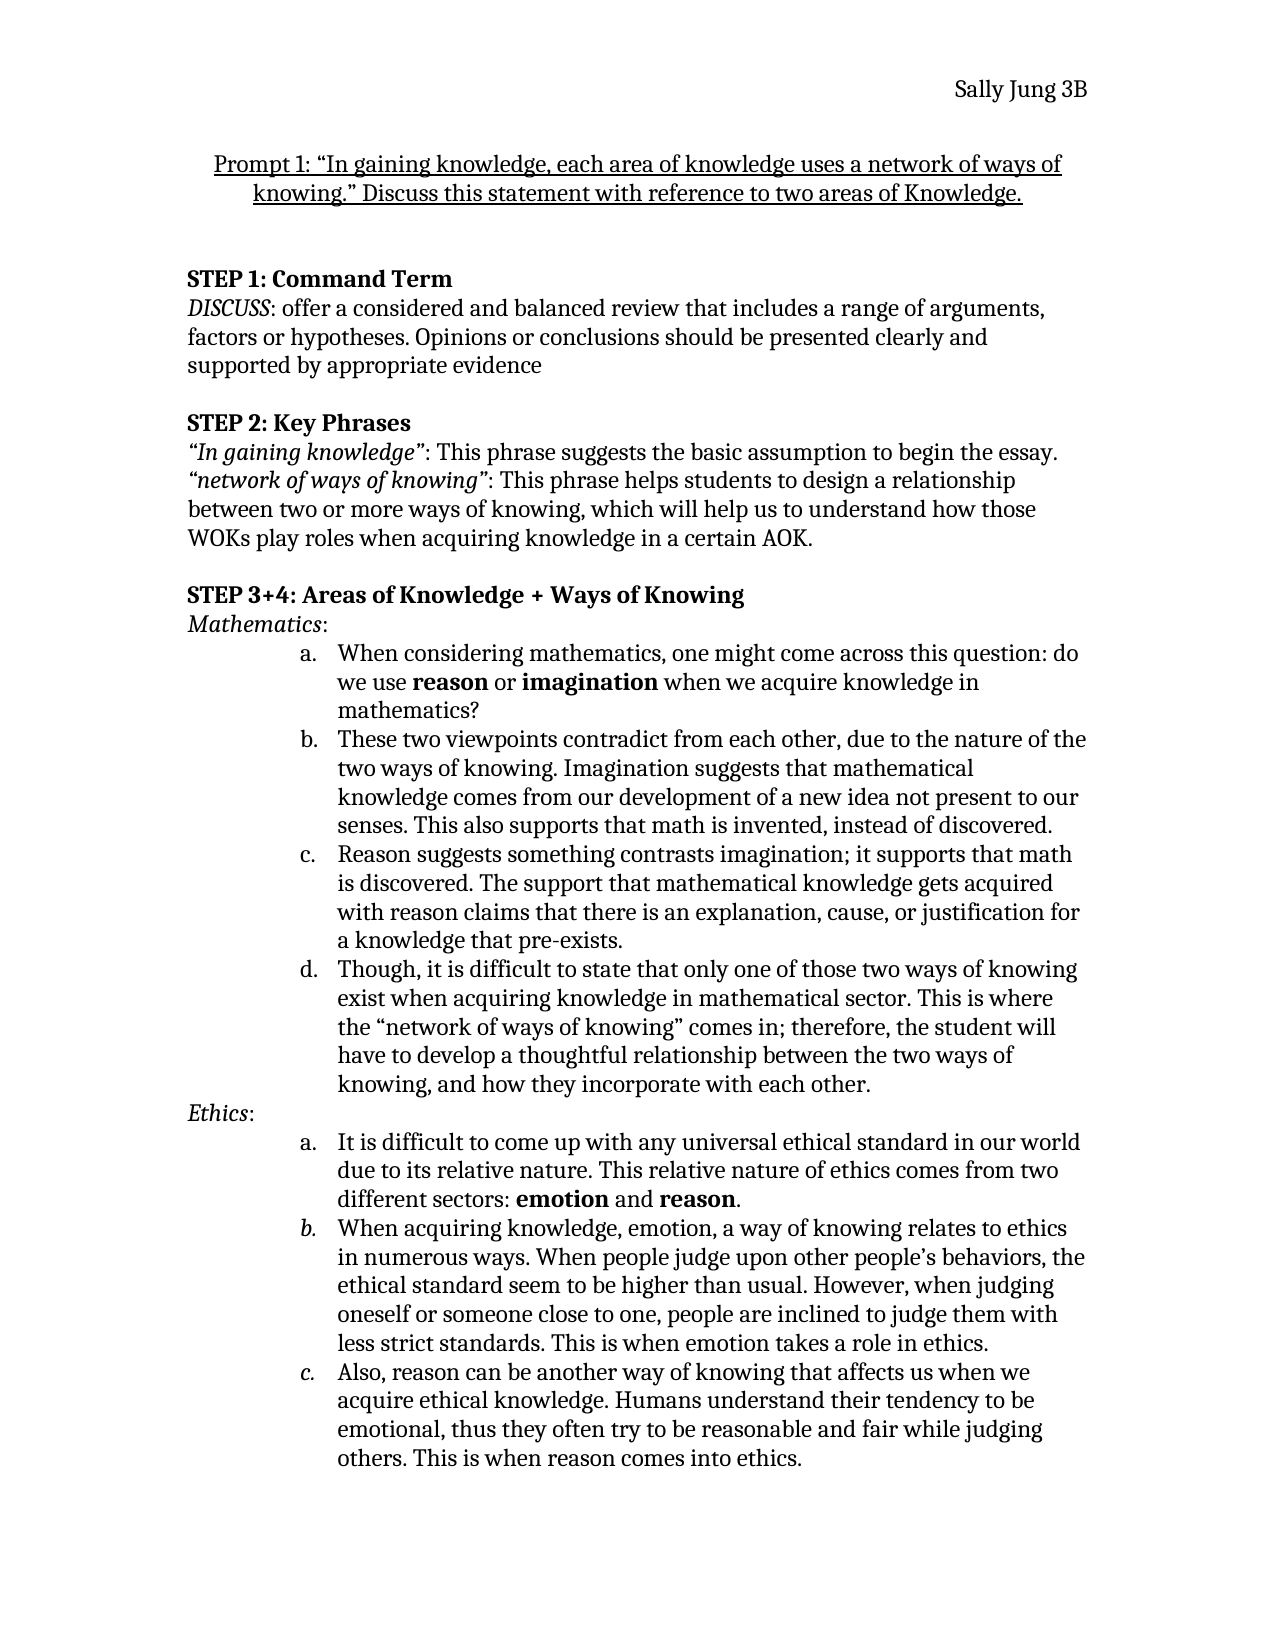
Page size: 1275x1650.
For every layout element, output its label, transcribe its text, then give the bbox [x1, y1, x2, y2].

text Prompt 1: “In gaining knowledge, each area of knowledge uses a network of ways of knowing.” Discuss this statement with reference to two areas of Knowledge. [187, 150, 1087, 207]
list Reason suggests something contrasts imagination; it supports that math is discovered. The support that mathematical knowledge gets acquired with reason claims that there is an explanation, cause, or justification for a knowledge that pre-exists. [300, 840, 1087, 955]
list Also, reason can be another way of knowing that affects us when we acquire ethical knowledge. Humans understand their tendency to be emotional, thus they often try to be reasonable and fair while judging others. This is when reason comes into ethics. [300, 1357, 1087, 1472]
text “network of ways of knowing”: This phrase helps students to design a relationship between two or more ways of knowing, which will help us to understand how those WOKs play roles when acquiring knowledge in a certain AOK. [187, 466, 1087, 552]
list Though, it is difficult to state that only one of those two ways of knowing exist when acquiring knowledge in mathematical sector. This is where the “network of ways of knowing” comes in; therefore, the student will have to develop a thoughtful relationship between the two ways of knowing, and how they incorporate with each other. [300, 955, 1087, 1099]
text STEP 3+4: Areas of Knowledge + Ways of Knowing [187, 581, 1087, 610]
text “In gaining knowledge”: This phrase suggests the basic assumption to begin the essay. [187, 437, 1087, 466]
list It is difficult to come up with any universal ethical standard in our world due to its relative nature. This relative nature of ethics comes from two different sectors: emotion and reason. [300, 1127, 1087, 1214]
list These two viewpoints contradict from each other, due to the nature of the two ways of knowing. Imagination suggests that mathematical knowledge comes from our development of a new idea not present to our senses. This also supports that math is invented, instead of discovered. [300, 725, 1087, 840]
text Ethics: [187, 1099, 1087, 1127]
text Mathematics: [187, 610, 1087, 639]
list When considering mathematics, one might come across this question: do we use reason or imagination when we acquire knowledge in mathematics? [300, 639, 1087, 725]
text STEP 2: Key Phrases [187, 409, 1087, 437]
text STEP 1: Command Term [187, 265, 1087, 294]
text DISCUSS: offer a considered and balanced review that includes a range of arguments, factors or hypotheses. Opinions or conclusions should be presented clearly and supported by appropriate evidence [187, 294, 1087, 380]
list When acquiring knowledge, emotion, a way of knowing relates to ethics in numerous ways. When people judge upon other people’s behaviors, the ethical standard seem to be higher than usual. However, when judging oneself or someone close to one, people are inclined to judge them with less strict standards. This is when emotion takes a role in ethics. [300, 1214, 1087, 1357]
